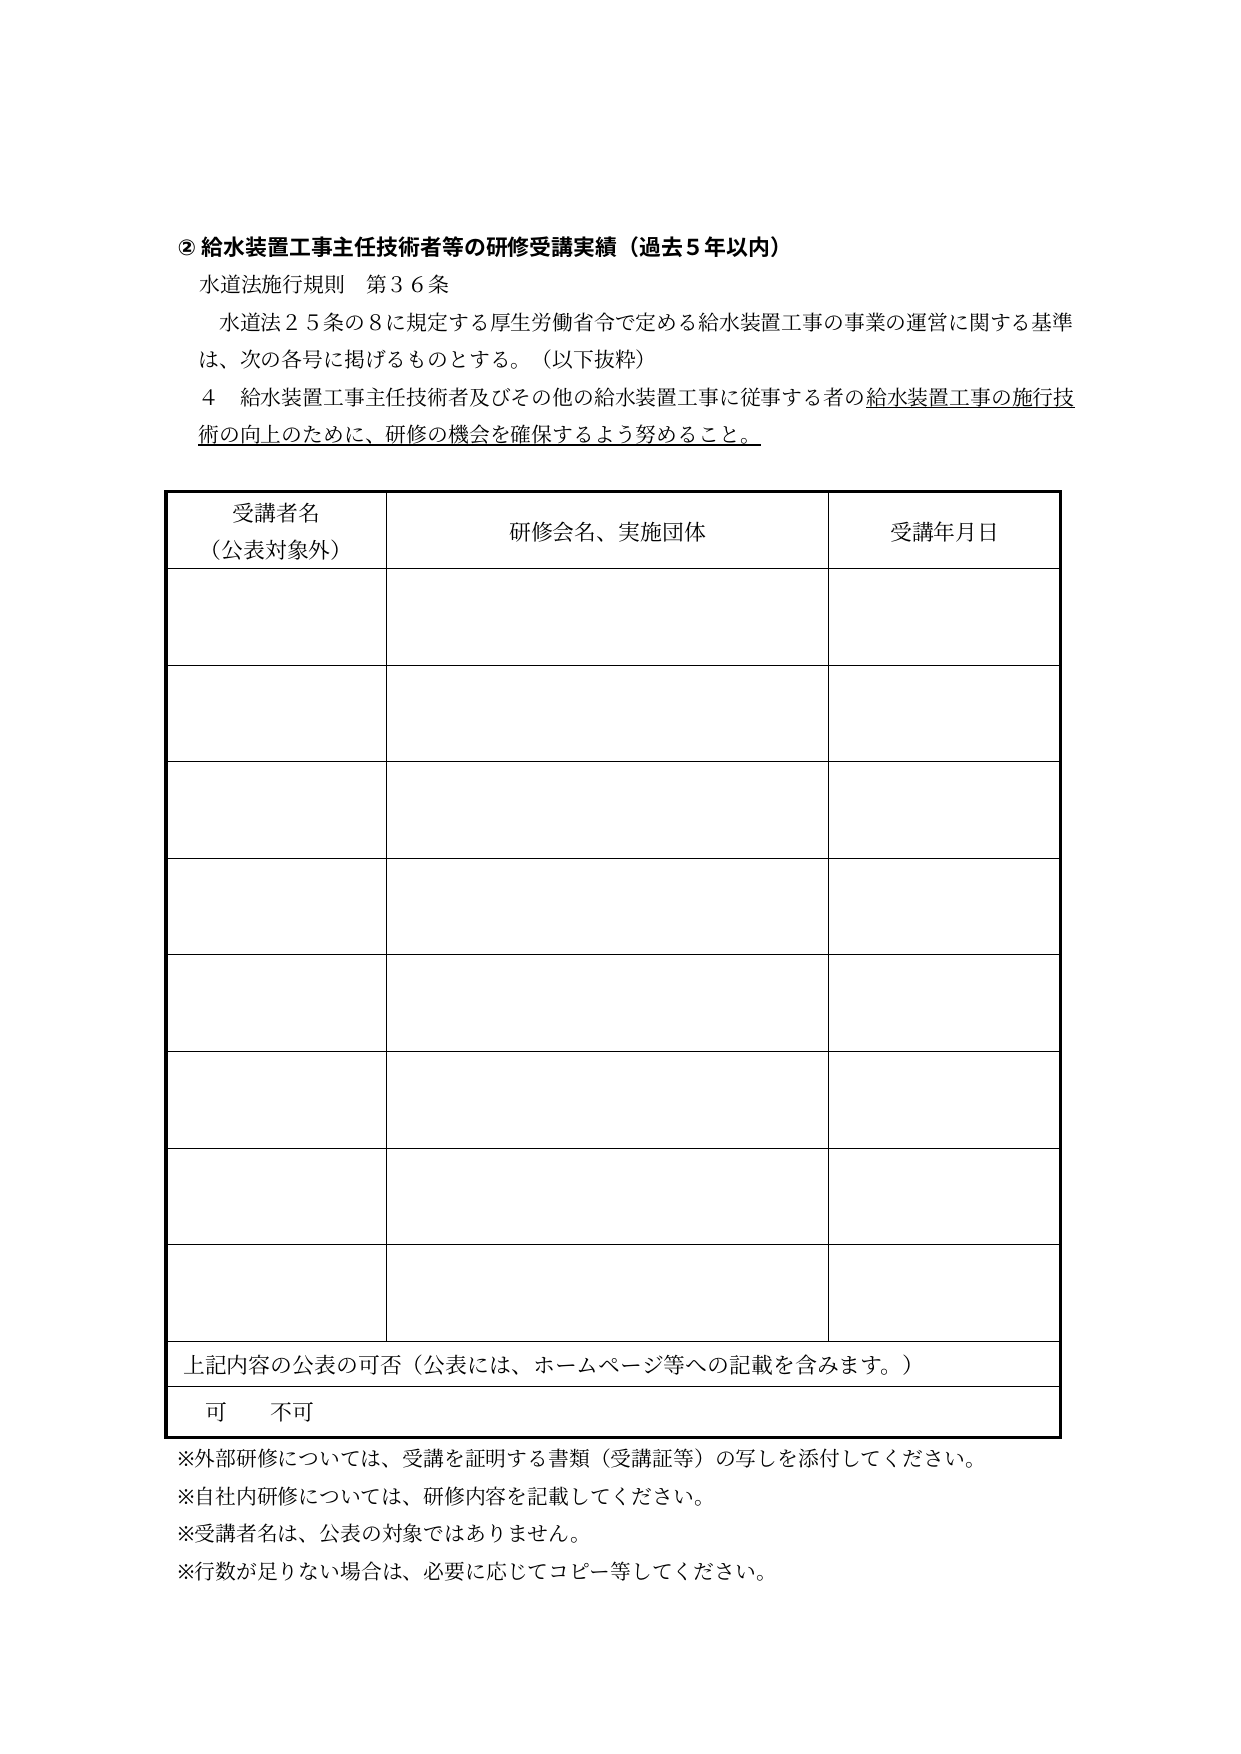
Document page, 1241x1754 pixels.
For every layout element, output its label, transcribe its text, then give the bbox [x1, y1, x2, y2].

table_cell [168, 666, 386, 761]
text ※自社内研修については、研修内容を記載してください。 [177, 1477, 1075, 1514]
table_cell [168, 1149, 386, 1244]
table_header 研修会名、実施団体 [387, 493, 828, 568]
table_cell [168, 1245, 386, 1341]
table_cell [387, 1052, 828, 1147]
text 水道法施行規則 第３６条 [177, 265, 1075, 302]
text ※受講者名は、公表の対象ではありません。 [177, 1514, 1075, 1552]
table_cell 可 不可 [168, 1387, 1059, 1436]
table_cell [168, 859, 386, 954]
table_header 受講年月日 [829, 493, 1059, 568]
table_cell [387, 859, 828, 954]
table_cell [829, 1149, 1059, 1244]
text ※外部研修については、受講を証明する書類（受講証等）の写しを添付してください。 [177, 1439, 1075, 1477]
table_cell [829, 1245, 1059, 1341]
table_cell [829, 666, 1059, 761]
table_cell [168, 762, 386, 858]
table_cell [829, 569, 1059, 665]
table_cell 上記内容の公表の可否（公表には、ホームページ等への記載を含みます。） [168, 1342, 1059, 1386]
table_cell [168, 569, 386, 665]
table_header 受講者名 （公表対象外） [168, 493, 386, 568]
table_cell [387, 1149, 828, 1244]
table_cell [387, 762, 828, 858]
table_cell [387, 666, 828, 761]
text 水道法２５条の８に規定する厚生労働省令で定める給水装置工事の事業の運営に関する基準は、次の各号に掲げるものとする。（以下抜粋） [177, 302, 1075, 377]
table_cell [387, 955, 828, 1051]
table_cell [168, 955, 386, 1051]
table_cell [387, 1245, 828, 1341]
table_cell [829, 955, 1059, 1051]
text ４ 給水装置工事主任技術者及びその他の給水装置工事に従事する者の給水装置工事の施行技術の向上のために、研修の機会を確保するよう努めること。 [177, 377, 1075, 452]
table_cell [168, 1052, 386, 1147]
table_cell [829, 1052, 1059, 1147]
table_cell [387, 569, 828, 665]
text ② 給水装置工事主任技術者等の研修受講実績（過去５年以内） [177, 227, 1075, 265]
table_cell [829, 859, 1059, 954]
text ※行数が足りない場合は、必要に応じてコピー等してください。 [177, 1552, 1075, 1589]
table_cell [829, 762, 1059, 858]
